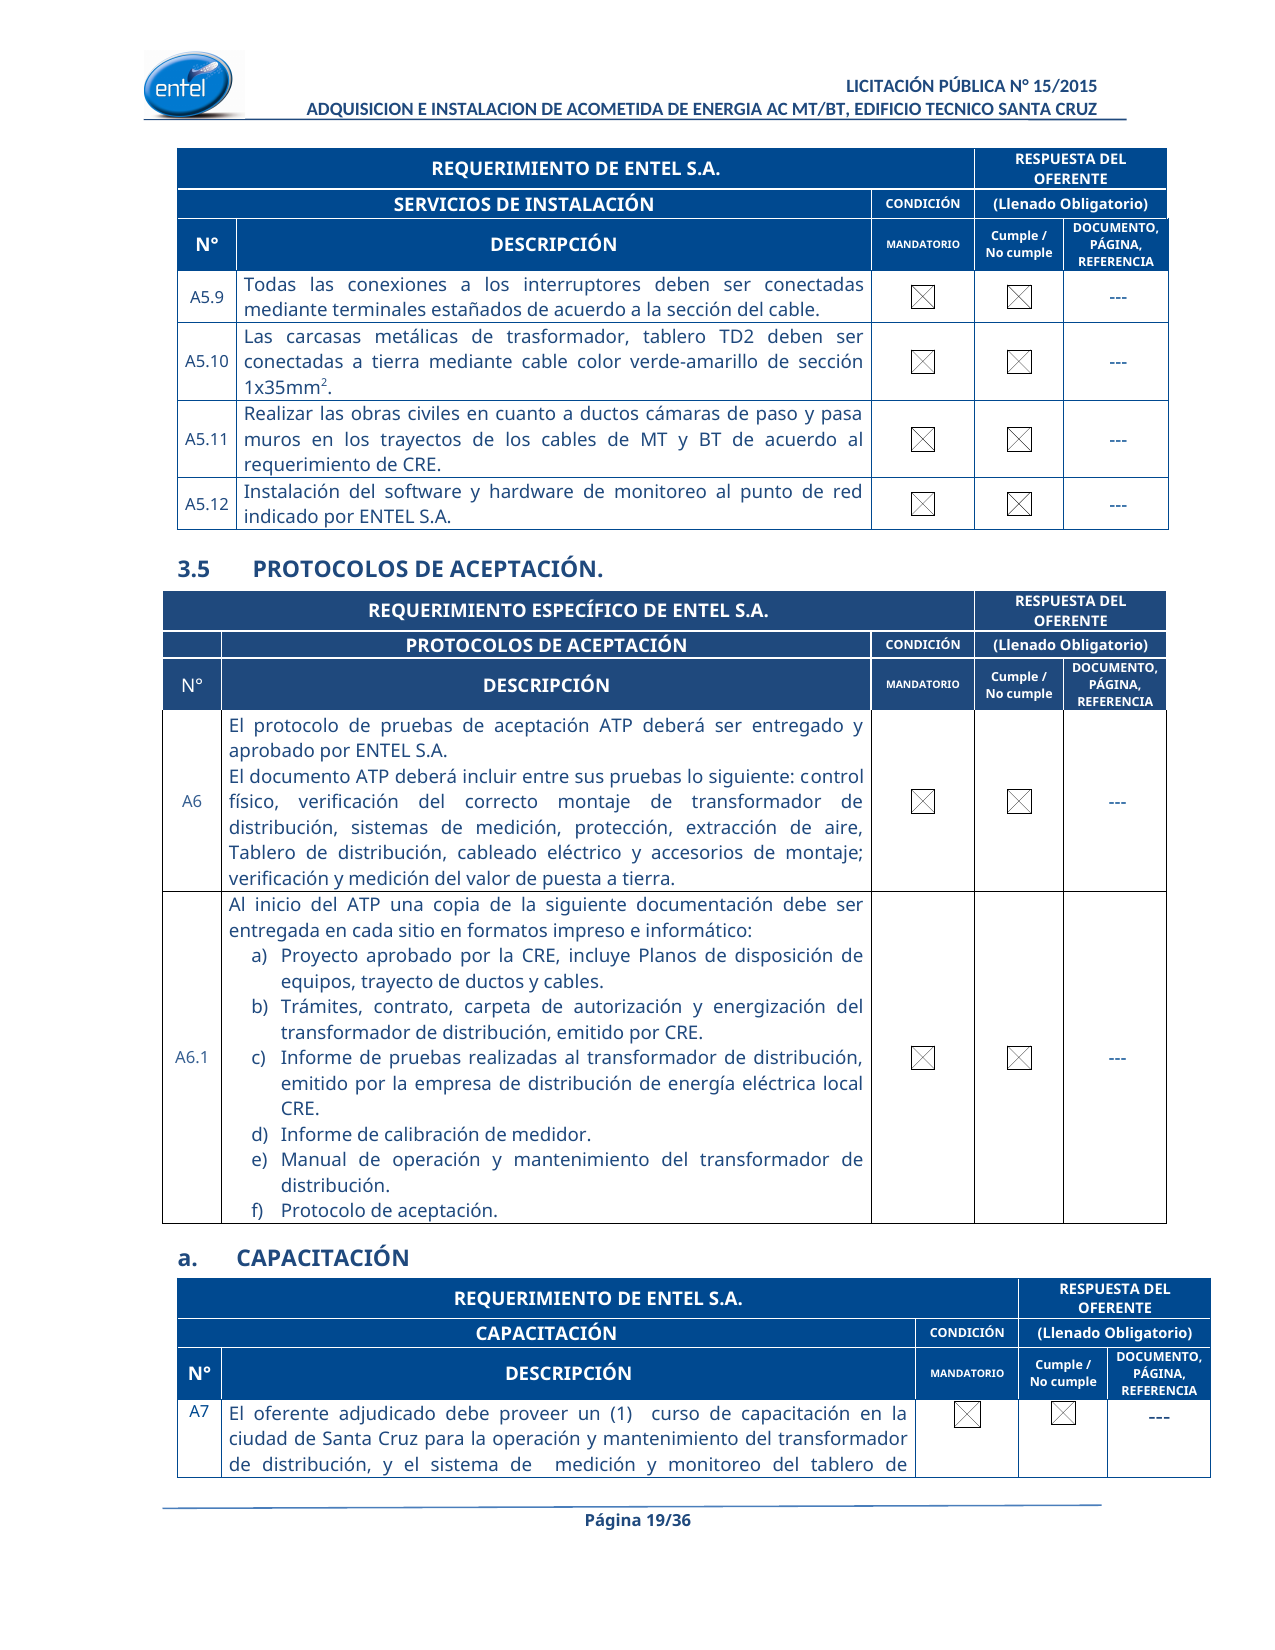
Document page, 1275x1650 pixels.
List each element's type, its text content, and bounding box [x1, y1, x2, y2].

picture [143, 50, 246, 119]
table_cell --- [1064, 712, 1166, 891]
table_cell A5.12 [178, 478, 236, 529]
table_cell [872, 323, 974, 400]
table_header RESPUESTA DEL OFERENTE [1019, 1279, 1210, 1318]
table_cell [975, 478, 1063, 529]
table_cell DOCUMENTO, PÁGINA, REFERENCIA [1064, 219, 1168, 270]
table_cell DESCRIPCIÓN [222, 659, 870, 710]
table_cell DOCUMENTO, PÁGINA, REFERENCIA [1064, 659, 1166, 710]
table_cell --- [1064, 271, 1168, 322]
table_cell (Llenado Obligatorio) [1019, 1319, 1210, 1347]
table_cell A7 [178, 1400, 221, 1477]
table_cell A5.11 [178, 401, 236, 477]
table_cell A5.9 [178, 271, 236, 322]
table_cell --- [1064, 323, 1168, 400]
table_cell [163, 632, 221, 657]
table_cell Cumple / No cumple [1019, 1348, 1107, 1399]
table_cell A6 [163, 712, 221, 891]
table_cell A5.10 [178, 323, 236, 400]
table_cell DESCRIPCIÓN [222, 1348, 915, 1399]
table_cell CONDICIÓN [872, 190, 974, 218]
table_cell Instalación del software y hardware de monitoreo al punto de red indicado por ENTEL S.A. [237, 478, 871, 529]
table_cell El protocolo de pruebas de aceptación ATP deberá ser entregado y aprobado por ENTEL S.A. El documento ATP deberá incluir entre sus pruebas lo siguiente: control físico, verificación del correcto montaje de transformador de distribución, sistemas de medición, protección, extracción de aire, Tablero de distribución, cableado eléctrico y accesorios de montaje; verificación y medición del valor de puesta a tierra. [222, 712, 871, 891]
table_cell --- [1108, 1400, 1210, 1477]
table_cell CONDICIÓN [872, 632, 974, 657]
table_cell MANDATORIO [872, 219, 974, 270]
table_cell N° [163, 659, 221, 710]
table_cell DOCUMENTO, PÁGINA, REFERENCIA [1108, 1348, 1210, 1399]
table_cell N° [178, 219, 236, 270]
table_cell [975, 712, 1063, 891]
table_cell Todas las conexiones a los interruptores deben ser conectadas mediante terminales estañados de acuerdo a la sección del cable. [237, 271, 871, 322]
table_cell [872, 271, 974, 322]
table_cell N° [178, 1348, 221, 1399]
table_cell --- [1064, 892, 1166, 1223]
table_cell Las carcasas metálicas de trasformador, tablero TD2 deben ser conectadas a tierra mediante cable color verde-amarillo de sección 1x35mm2. [237, 323, 871, 400]
table_cell SERVICIOS DE INSTALACIÓN [178, 190, 871, 218]
table_cell [916, 1400, 1018, 1477]
list PROTOCOLOS DE ACEPTACIÓN. [177, 553, 1098, 584]
table_cell CAPACITACIÓN [178, 1319, 915, 1347]
table_cell [975, 892, 1063, 1223]
table_header RESPUESTA DEL OFERENTE [975, 149, 1166, 188]
table_header REQUERIMIENTO DE ENTEL S.A. [178, 1279, 1018, 1318]
table_cell DESCRIPCIÓN [237, 219, 871, 270]
table_header REQUERIMIENTO ESPECÍFICO DE ENTEL S.A. [163, 591, 974, 630]
table_cell Cumple / No cumple [975, 219, 1063, 270]
list CAPACITACIÓN [177, 1241, 1098, 1273]
table_cell (Llenado Obligatorio) [975, 190, 1166, 218]
table_cell [872, 401, 974, 477]
table_cell (Llenado Obligatorio) [975, 632, 1166, 657]
table_cell --- [1064, 478, 1168, 529]
table_cell A6.1 [163, 892, 221, 1223]
table_cell [872, 892, 974, 1223]
table_header REQUERIMIENTO DE ENTEL S.A. [178, 149, 974, 188]
table_cell [872, 712, 974, 891]
table_cell --- [1064, 401, 1168, 477]
table_cell [975, 323, 1063, 400]
table_cell CONDICIÓN [916, 1319, 1018, 1347]
table_cell Cumple / No cumple [975, 659, 1063, 710]
table_header RESPUESTA DEL OFERENTE [975, 591, 1166, 630]
table_cell MANDATORIO [916, 1348, 1018, 1399]
table_cell [975, 401, 1063, 477]
table_cell PROTOCOLOS DE ACEPTACIÓN [222, 632, 870, 657]
table_cell Al inicio del ATP una copia de la siguiente documentación debe ser entregada en cada sitio en formatos impreso e informático: Proyecto aprobado por la CRE, incluye Planos de disposición de equipos, trayecto de ductos y cables. Trámites, contrato, carpeta de autorización y energización del transformador de distribución, emitido por CRE. Informe de pruebas realizadas al transformador de distribución, emitido por la empresa de distribución de energía eléctrica local CRE. Informe de calibración de medidor. Manual de operación y mantenimiento del transformador de distribución. Protocolo de aceptación. [222, 892, 871, 1223]
table_cell [872, 478, 974, 529]
table_cell [1019, 1400, 1107, 1477]
table_cell Realizar las obras civiles en cuanto a ductos cámaras de paso y pasa muros en los trayectos de los cables de MT y BT de acuerdo al requerimiento de CRE. [237, 401, 871, 477]
table_cell MANDATORIO [872, 659, 974, 710]
table_cell [975, 271, 1063, 322]
